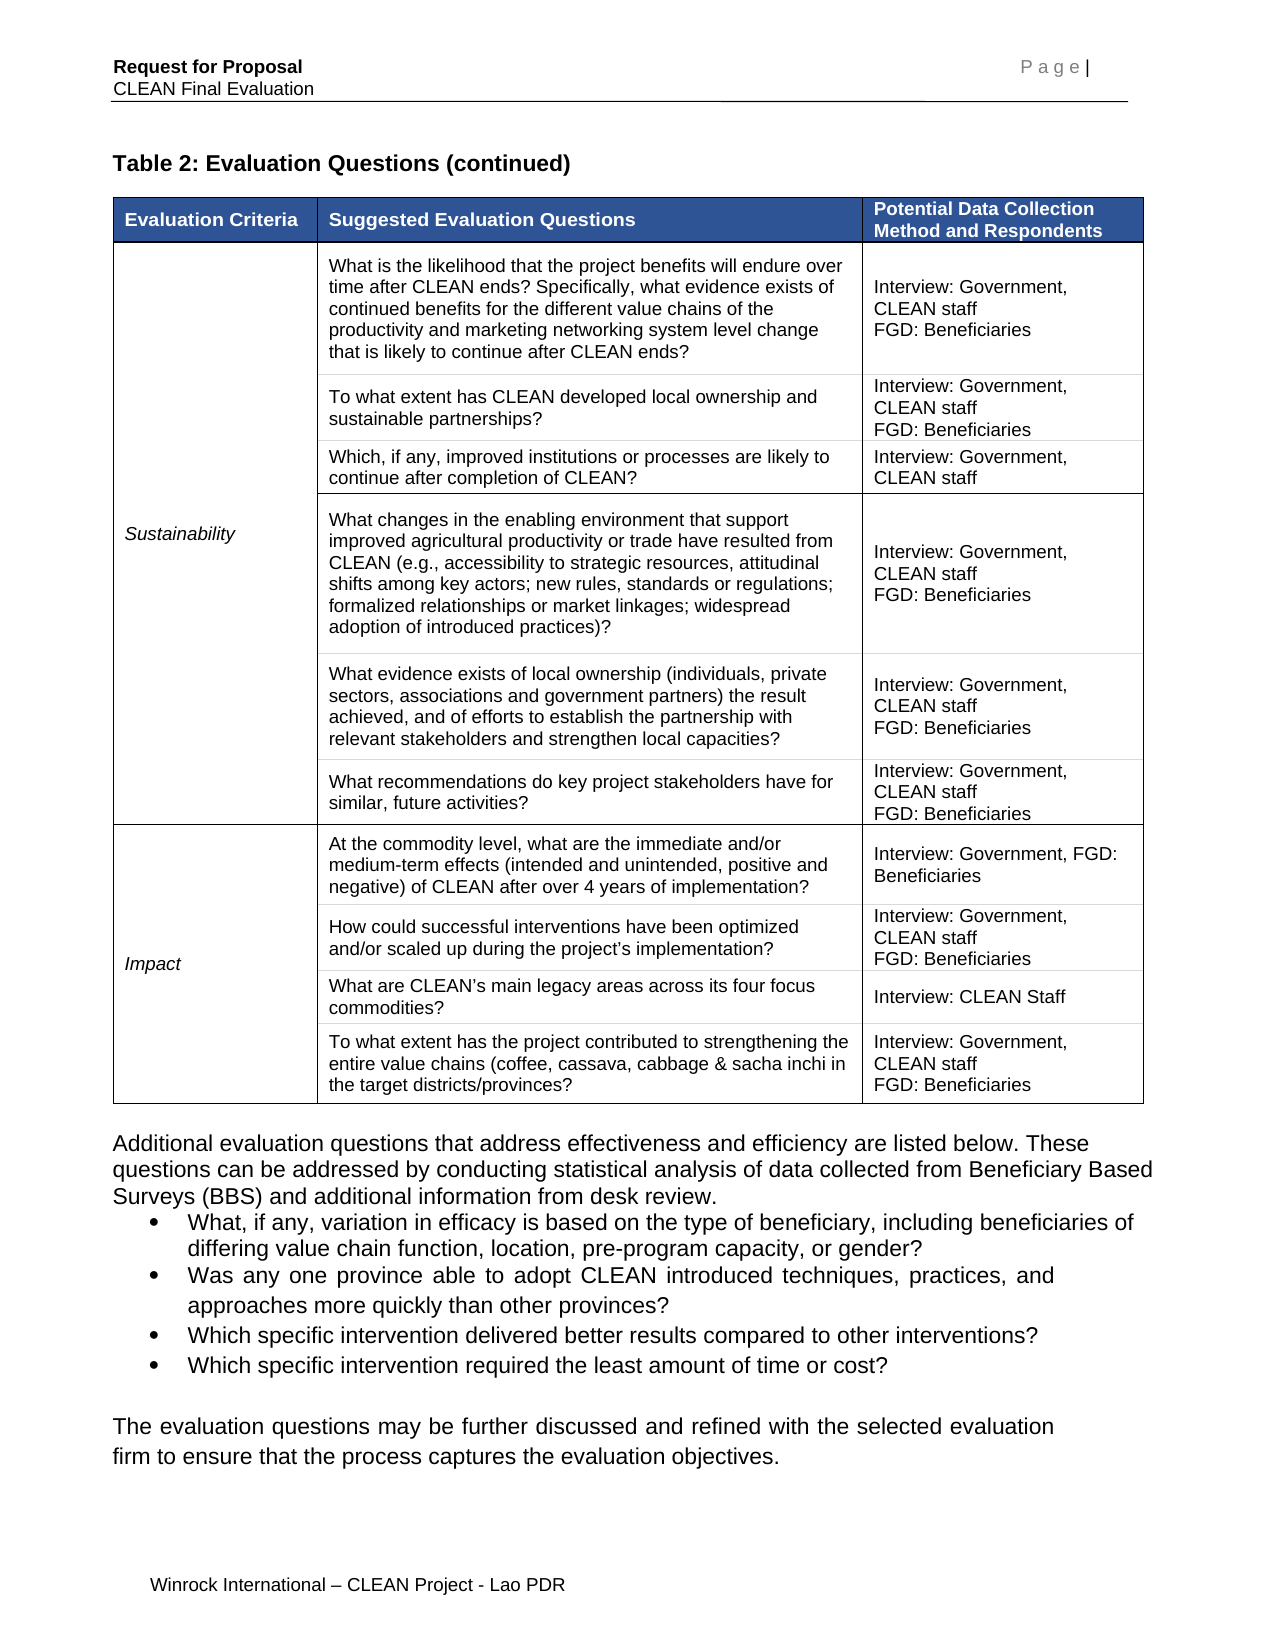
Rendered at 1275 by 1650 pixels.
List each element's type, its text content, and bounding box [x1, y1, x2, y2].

text Additional evaluation questions that address effectiveness and efficiency are listed below. These questions can be addressed by conducting statistical analysis of data collected from Beneficiary Based Surveys (BBS) and additional information from desk review. [112, 1130, 1172, 1209]
table_cell Impact [114, 825, 317, 1103]
table_cell Interview: Government, CLEAN staff FGD: Beneficiaries [863, 1024, 1143, 1103]
table_cell What recommendations do key project stakeholders have for similar, future activities? [318, 760, 862, 824]
table_cell Interview: CLEAN Staff [863, 971, 1143, 1023]
list What, if any, variation in efficacy is based on the type of beneficiary, including beneficiaries of differing value chain function, location, pre-program capacity, or gender? [150, 1209, 1172, 1262]
table_cell Interview: Government, CLEAN staff FGD: Beneficiaries [863, 494, 1143, 652]
table_cell What is the likelihood that the project benefits will endure over time after CLEAN ends? Specifically, what evidence exists of continued benefits for the different value chains of the productivity and marketing networking system level change that is likely to continue after CLEAN ends? [318, 243, 862, 374]
table_cell Interview: Government, CLEAN staff FGD: Beneficiaries [863, 243, 1143, 374]
table_cell What are CLEAN’s main legacy areas across its four focus commodities? [318, 971, 862, 1023]
table_header Suggested Evaluation Questions [318, 198, 862, 241]
list Which specific intervention required the least amount of time or cost? [150, 1352, 1056, 1379]
table_header Evaluation Criteria [114, 198, 317, 241]
text The evaluation questions may be further discussed and refined with the selected evaluation firm to ensure that the process captures the evaluation objectives. [112, 1413, 1056, 1469]
table_cell Interview: Government, FGD: Beneficiaries [863, 825, 1143, 904]
list Which specific intervention delivered better results compared to other interventions? [150, 1322, 1056, 1348]
table_cell Interview: Government, CLEAN staff FGD: Beneficiaries [863, 760, 1143, 824]
table_cell Interview: Government, CLEAN staff FGD: Beneficiaries [863, 905, 1143, 970]
table_cell Interview: Government, CLEAN staff FGD: Beneficiaries [863, 654, 1143, 759]
table_cell Interview: Government, CLEAN staff [863, 441, 1143, 493]
table_cell To what extent has the project contributed to strengthening the entire value chains (coffee, cassava, cabbage & sacha inchi in the target districts/provinces? [318, 1024, 862, 1103]
table_header Potential Data Collection Method and Respondents [863, 198, 1143, 241]
text Table 2: Evaluation Questions (continued) [112, 150, 1172, 176]
table_cell What changes in the enabling environment that support improved agricultural productivity or trade have resulted from CLEAN (e.g., accessibility to strategic resources, attitudinal shifts among key actors; new rules, standards or regulations; formalized relationships or market linkages; widespread adoption of introduced practices)? [318, 494, 862, 652]
table_cell To what extent has CLEAN developed local ownership and sustainable partnerships? [318, 375, 862, 440]
table_cell At the commodity level, what are the immediate and/or medium-term effects (intended and unintended, positive and negative) of CLEAN after over 4 years of implementation? [318, 825, 862, 904]
table_cell Interview: Government, CLEAN staff FGD: Beneficiaries [863, 375, 1143, 440]
list Was any one province able to adopt CLEAN introduced techniques, practices, and approaches more quickly than other provinces? [150, 1262, 1056, 1318]
table_cell Sustainability [114, 243, 317, 824]
table_cell What evidence exists of local ownership (individuals, private sectors, associations and government partners) the result achieved, and of efforts to establish the partnership with relevant stakeholders and strengthen local capacities? [318, 654, 862, 759]
table_cell How could successful interventions have been optimized and/or scaled up during the project’s implementation? [318, 905, 862, 970]
table_cell Which, if any, improved institutions or processes are likely to continue after completion of CLEAN? [318, 441, 862, 493]
